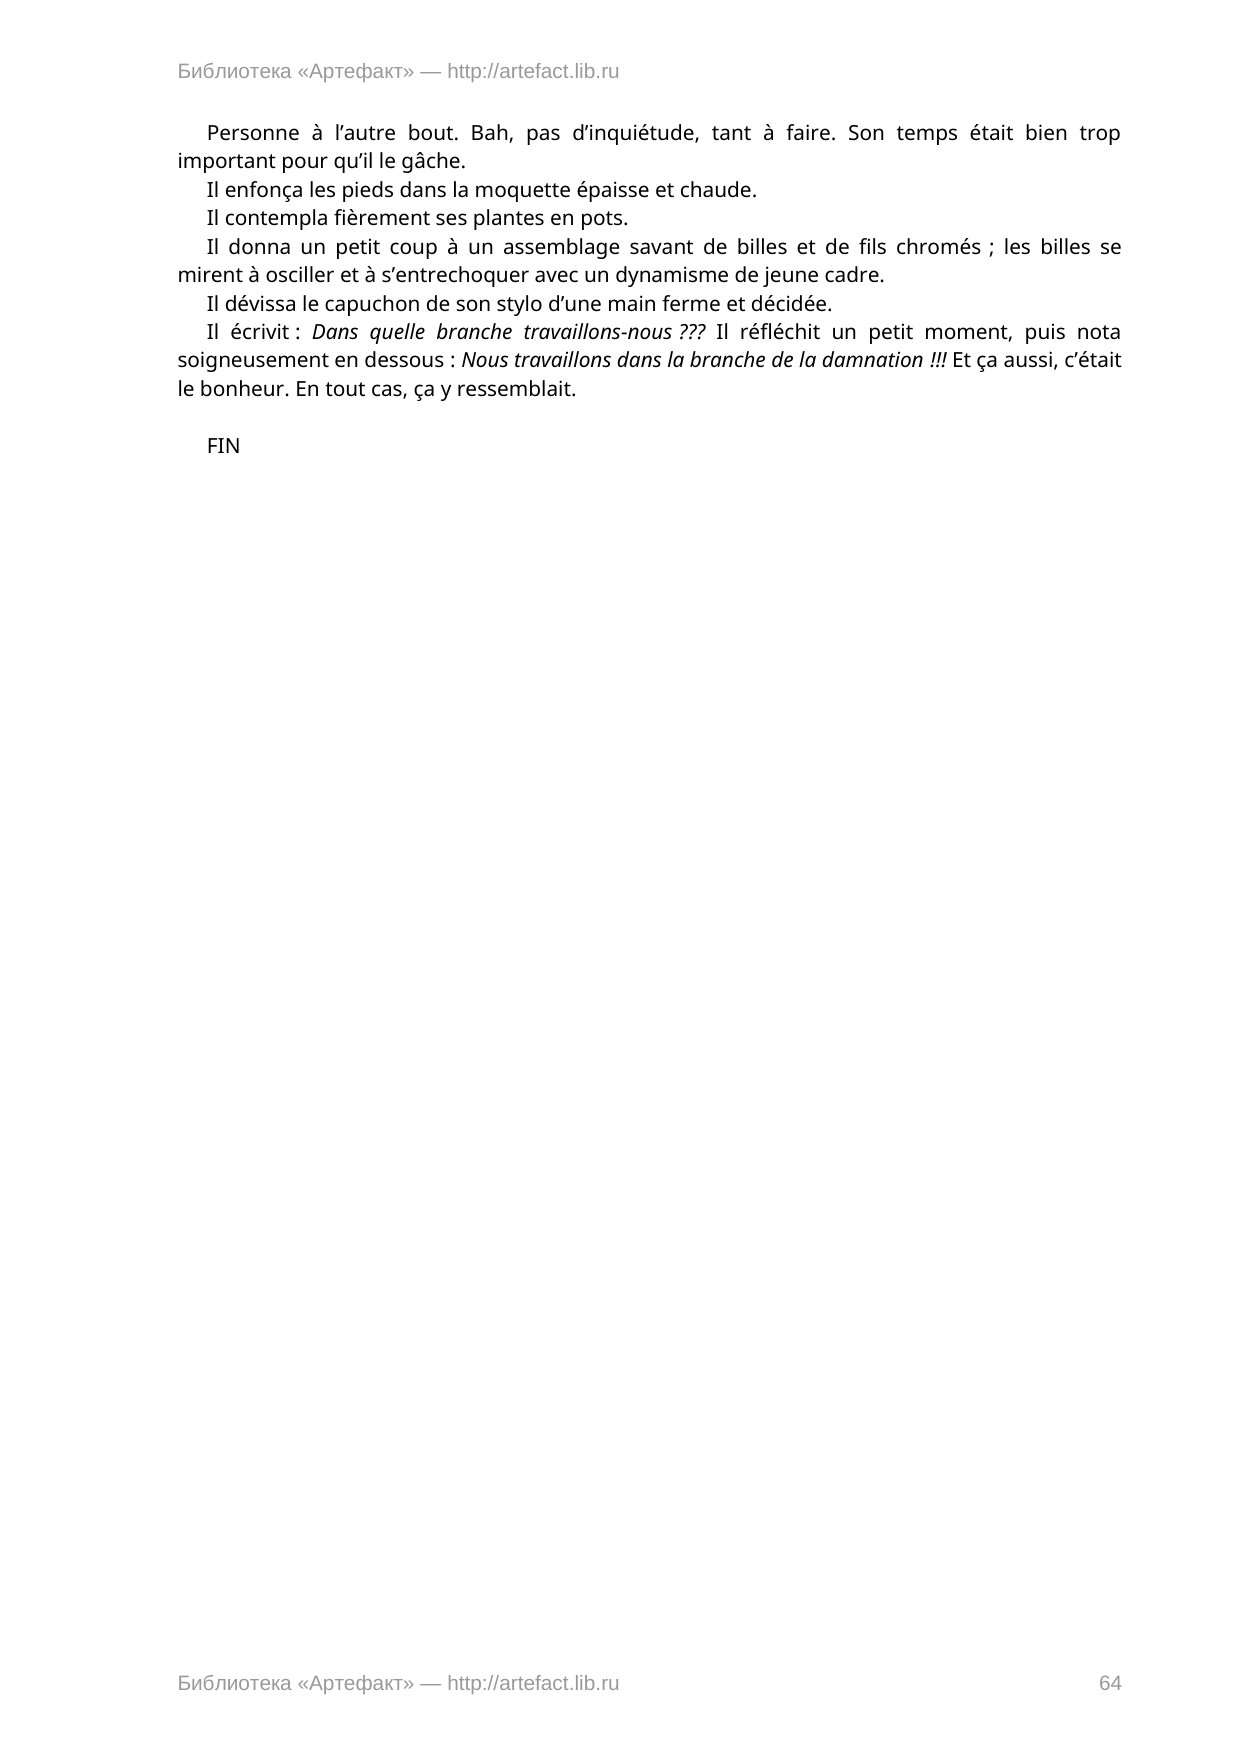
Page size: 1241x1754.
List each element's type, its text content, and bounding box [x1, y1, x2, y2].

text Il enfonça les pieds dans la moquette épaisse et chaude. [177, 175, 1122, 203]
text Il donna un petit coup à un assemblage savant de billes et de fils chromés ; les billes se mirent à osciller et à s’entrechoquer avec un dynamisme de jeune cadre. [177, 232, 1122, 289]
subtitle FIN [177, 431, 1122, 459]
text Personne à l’autre bout. Bah, pas d’inquiétude, tant à faire. Son temps était bien trop important pour qu’il le gâche. [177, 118, 1122, 175]
text Il écrivit : Dans quelle branche travaillons-nous ??? Il réfléchit un petit moment, puis nota soigneusement en dessous : Nous travaillons dans la branche de la damnation !!! Et ça aussi, c’était le bonheur. En tout cas, ça y ressemblait. [177, 317, 1122, 402]
text Il contempla fièrement ses plantes en pots. [177, 203, 1122, 232]
text Il dévissa le capuchon de son stylo d’une main ferme et décidée. [177, 289, 1122, 317]
